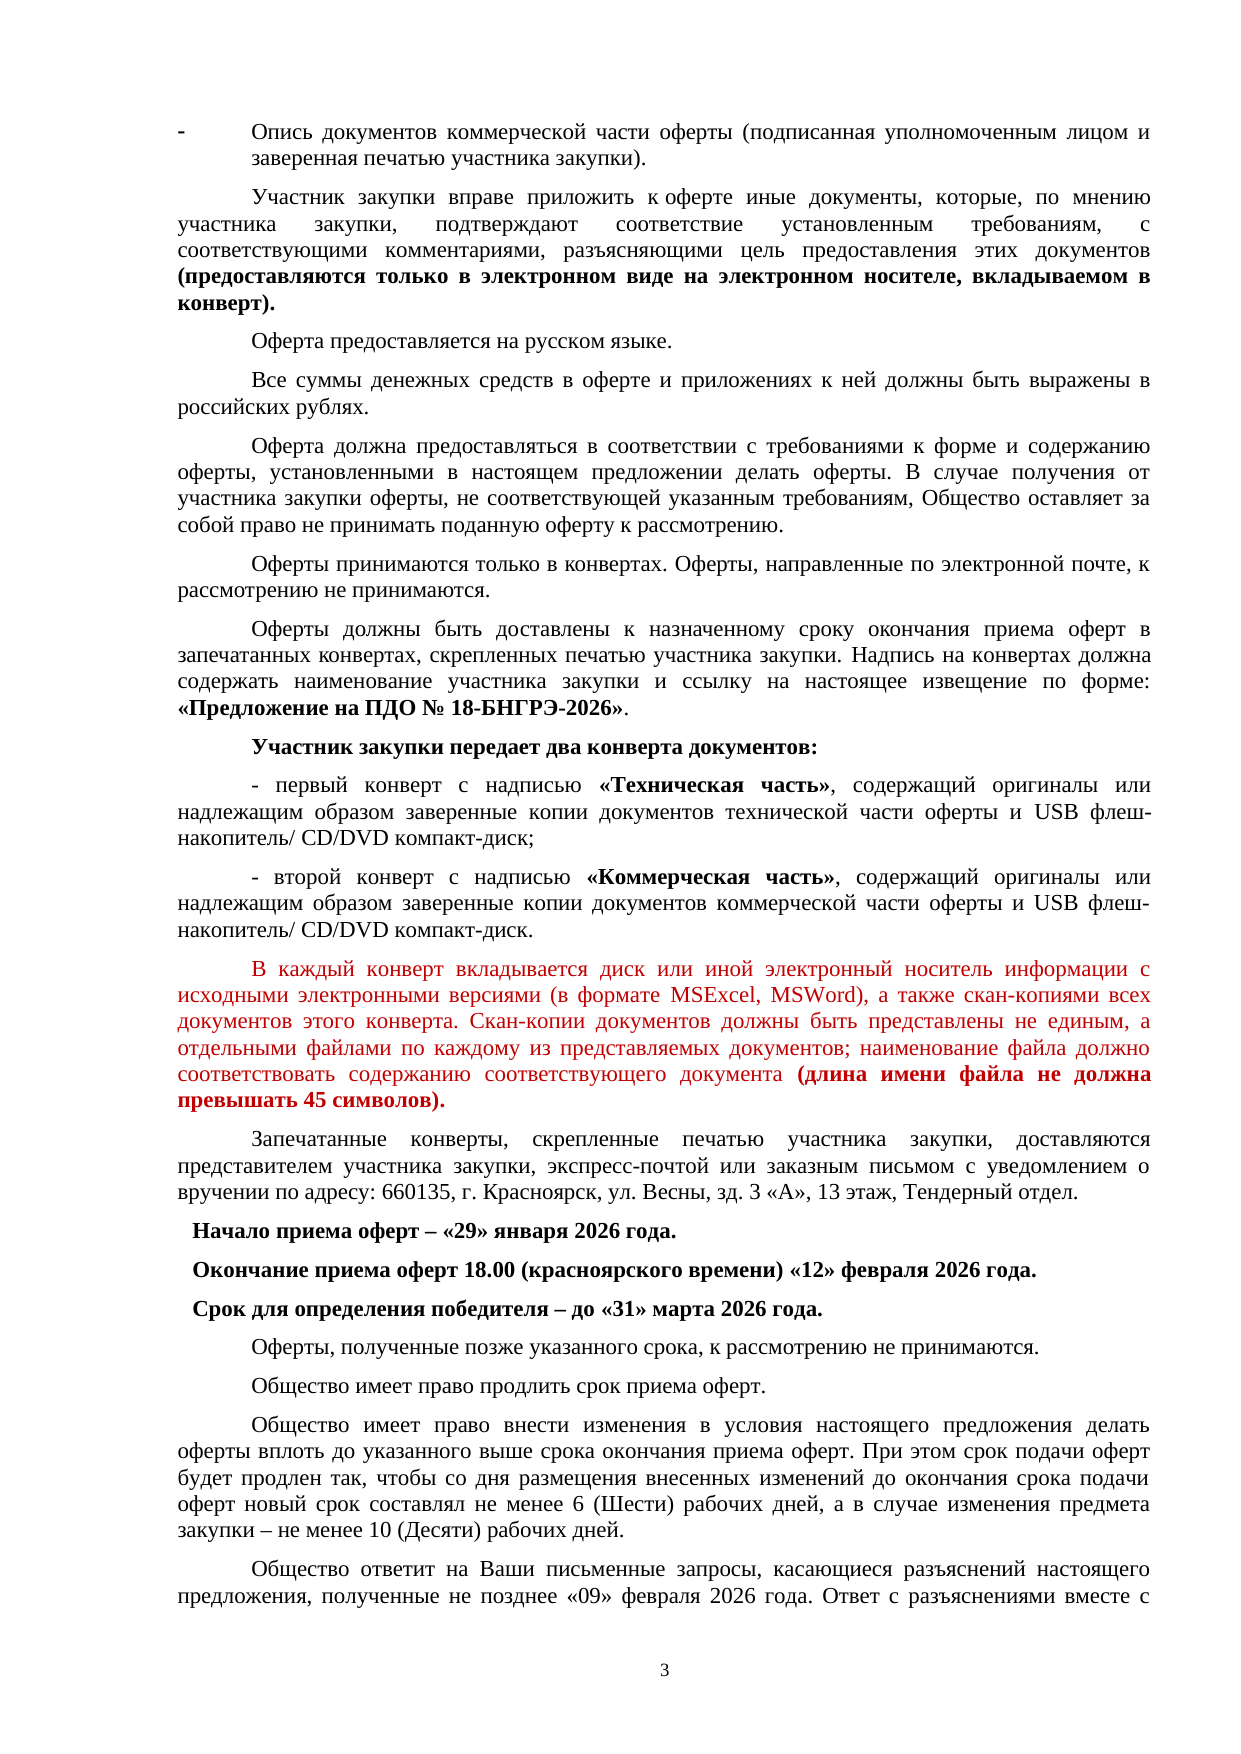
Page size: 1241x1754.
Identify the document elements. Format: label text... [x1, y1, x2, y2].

text - второй конверт с надписью «Коммерческая часть», содержащий оригиналы или надлежащим образом заверенные копии документов коммерческой части оферты и USB флеш-накопитель/ CD/DVD компакт-диск. [177, 863, 1152, 942]
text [177, 1555, 1152, 1608]
text Срок для определения победителя – до «31» марта 2026 года. [192, 1294, 1152, 1321]
text Общество имеет право внести изменения в условия настоящего предложения делать оферты вплоть до указанного выше срока окончания приема оферт. При этом срок подачи оферт будет продлен так, чтобы со дня размещения внесенных изменений до окончания срока подачи оферт новый срок составлял не менее 6 (Шести) рабочих дней, а в случае изменения предмета закупки – не менее 10 (Десяти) рабочих дней. [177, 1411, 1152, 1543]
text Окончание приема оферт 18.00 (красноярского времени) «12» февраля 2026 года. [192, 1256, 1152, 1282]
text Оферты принимаются только в конвертах. Оферты, направленные по электронной почте, к рассмотрению не принимаются. [177, 549, 1152, 602]
text В каждый конверт вкладывается диск или иной электронный носитель информации с исходными электронными версиями (в формате MSExcel, MSWord), а также скан-копиями всех документов этого конверта. Скан-копии документов должны быть представлены не единым, а отдельными файлами по каждому из представляемых документов; наименование файла должно соответствовать содержанию соответствующего документа (длина имени файла не должна превышать 45 символов). [177, 955, 1152, 1113]
text Оферты, полученные позже указанного срока, к рассмотрению не принимаются. [177, 1333, 1152, 1360]
text Запечатанные конверты, скрепленные печатью участника закупки, доставляются представителем участника закупки, экспресс-почтой или заказным письмом с уведомлением о вручении по адресу: 660135, г. Красноярск, ул. Весны, зд. 3 «А», 13 этаж, Тендерный отдел. [177, 1125, 1152, 1204]
list Опись документов коммерческой части оферты (подписанная уполномоченным лицом и заверенная печатью участника закупки). [177, 118, 1152, 171]
text Оферта предоставляется на русском языке. [177, 328, 1152, 354]
text Оферта должна предоставляться в соответствии с требованиями к форме и содержанию оферты, установленными в настоящем предложении делать оферты. В случае получения от участника закупки оферты, не соответствующей указанным требованиям, Общество оставляет за собой право не принимать поданную оферту к рассмотрению. [177, 432, 1152, 537]
text Участник закупки передает два конверта документов: [177, 733, 1152, 759]
text Участник закупки вправе приложить к оферте иные документы, которые, по мнению участника закупки, подтверждают соответствие установленным требованиям, с соответствующими комментариями, разъясняющими цель предоставления этих документов (предоставляются только в электронном виде на электронном носителе, вкладываемом в конверт). [177, 183, 1152, 315]
text - первый конверт с надписью «Техническая часть», содержащий оригиналы или надлежащим образом заверенные копии документов технической части оферты и USB флеш-накопитель/ CD/DVD компакт-диск; [177, 772, 1152, 851]
text Начало приема оферт – «29» января 2026 года. [192, 1217, 1152, 1243]
text Общество имеет право продлить срок приема оферт. [177, 1372, 1152, 1399]
text Все суммы денежных средств в оферте и приложениях к ней должны быть выражены в российских рублях. [177, 366, 1152, 419]
text Оферты должны быть доставлены к назначенному сроку окончания приема оферт в запечатанных конвертах, скрепленных печатью участника закупки. Надпись на конвертах должна содержать наименование участника закупки и ссылку на настоящее извещение по форме: «Предложение на ПДО № 18-БНГРЭ-2026». [177, 615, 1152, 720]
